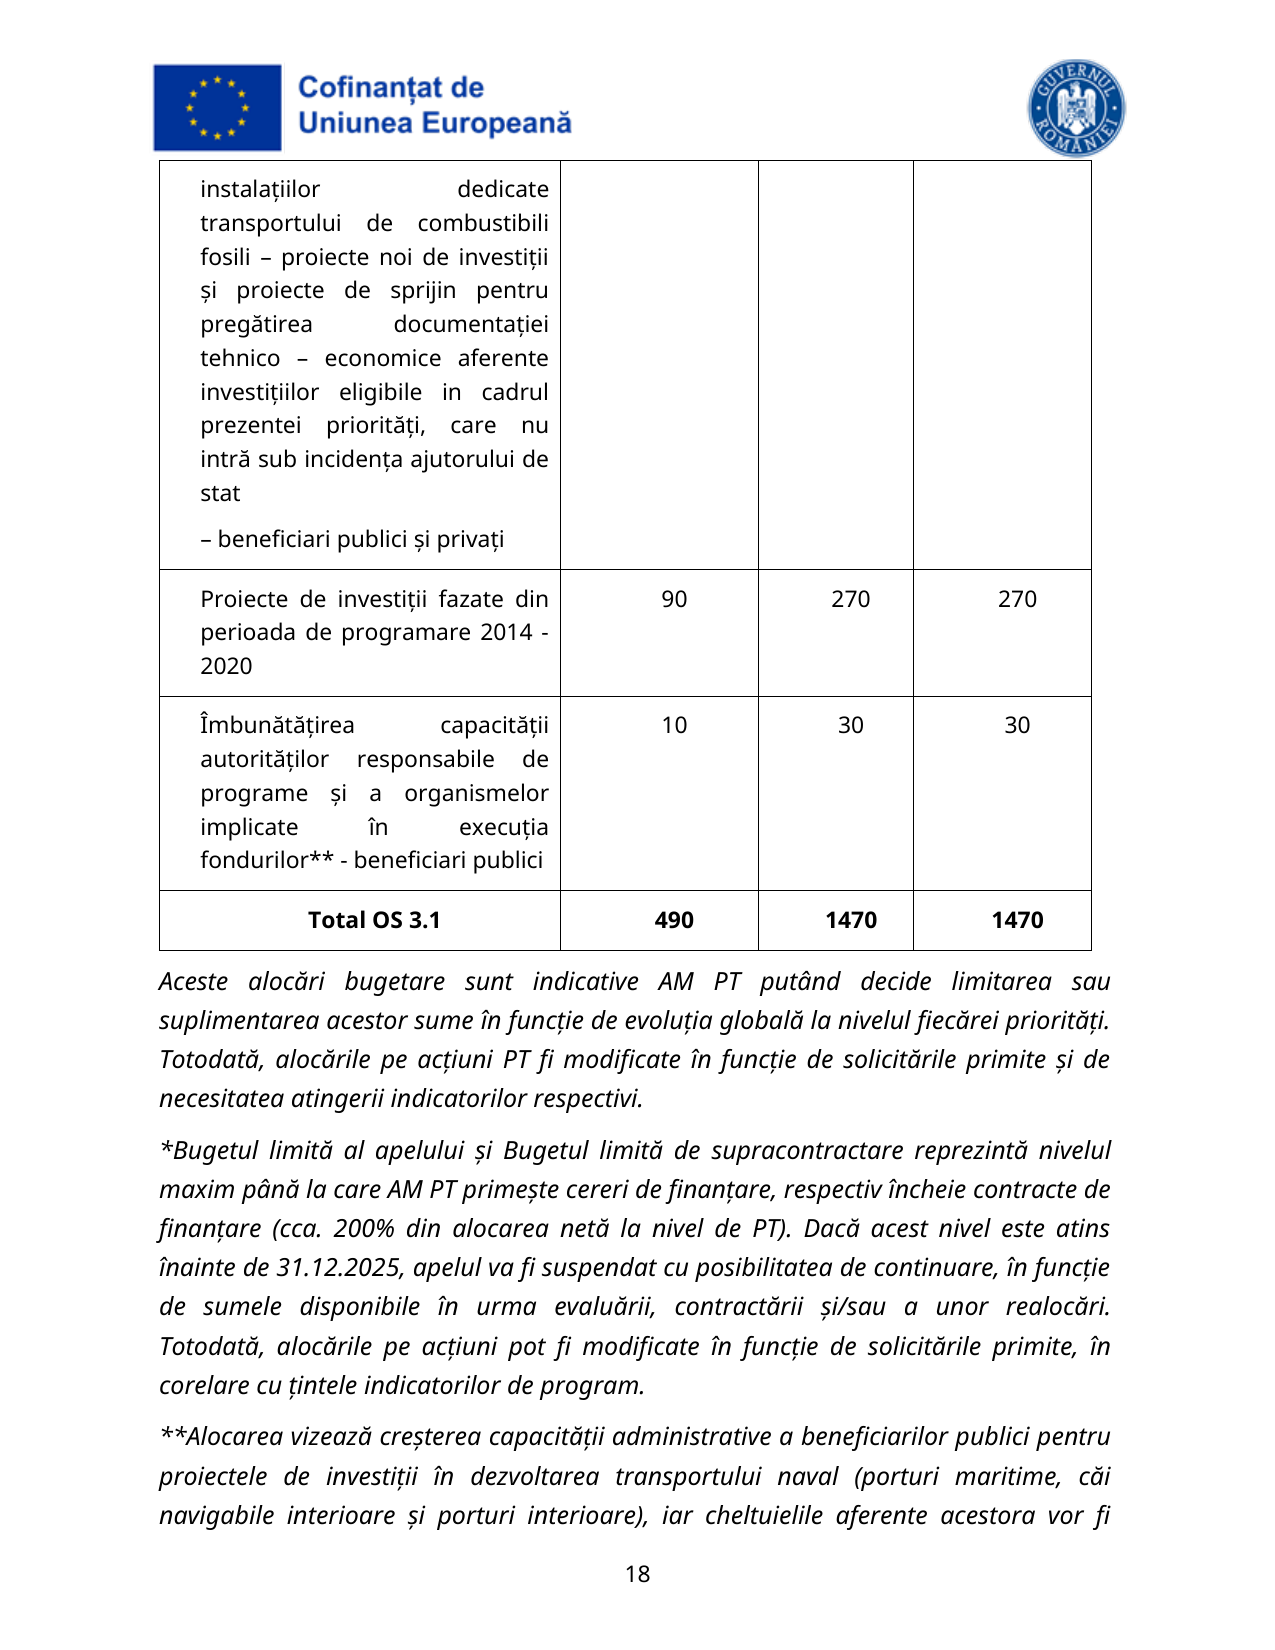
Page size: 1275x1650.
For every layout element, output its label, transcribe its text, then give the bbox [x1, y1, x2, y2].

picture [147, 59, 1128, 160]
